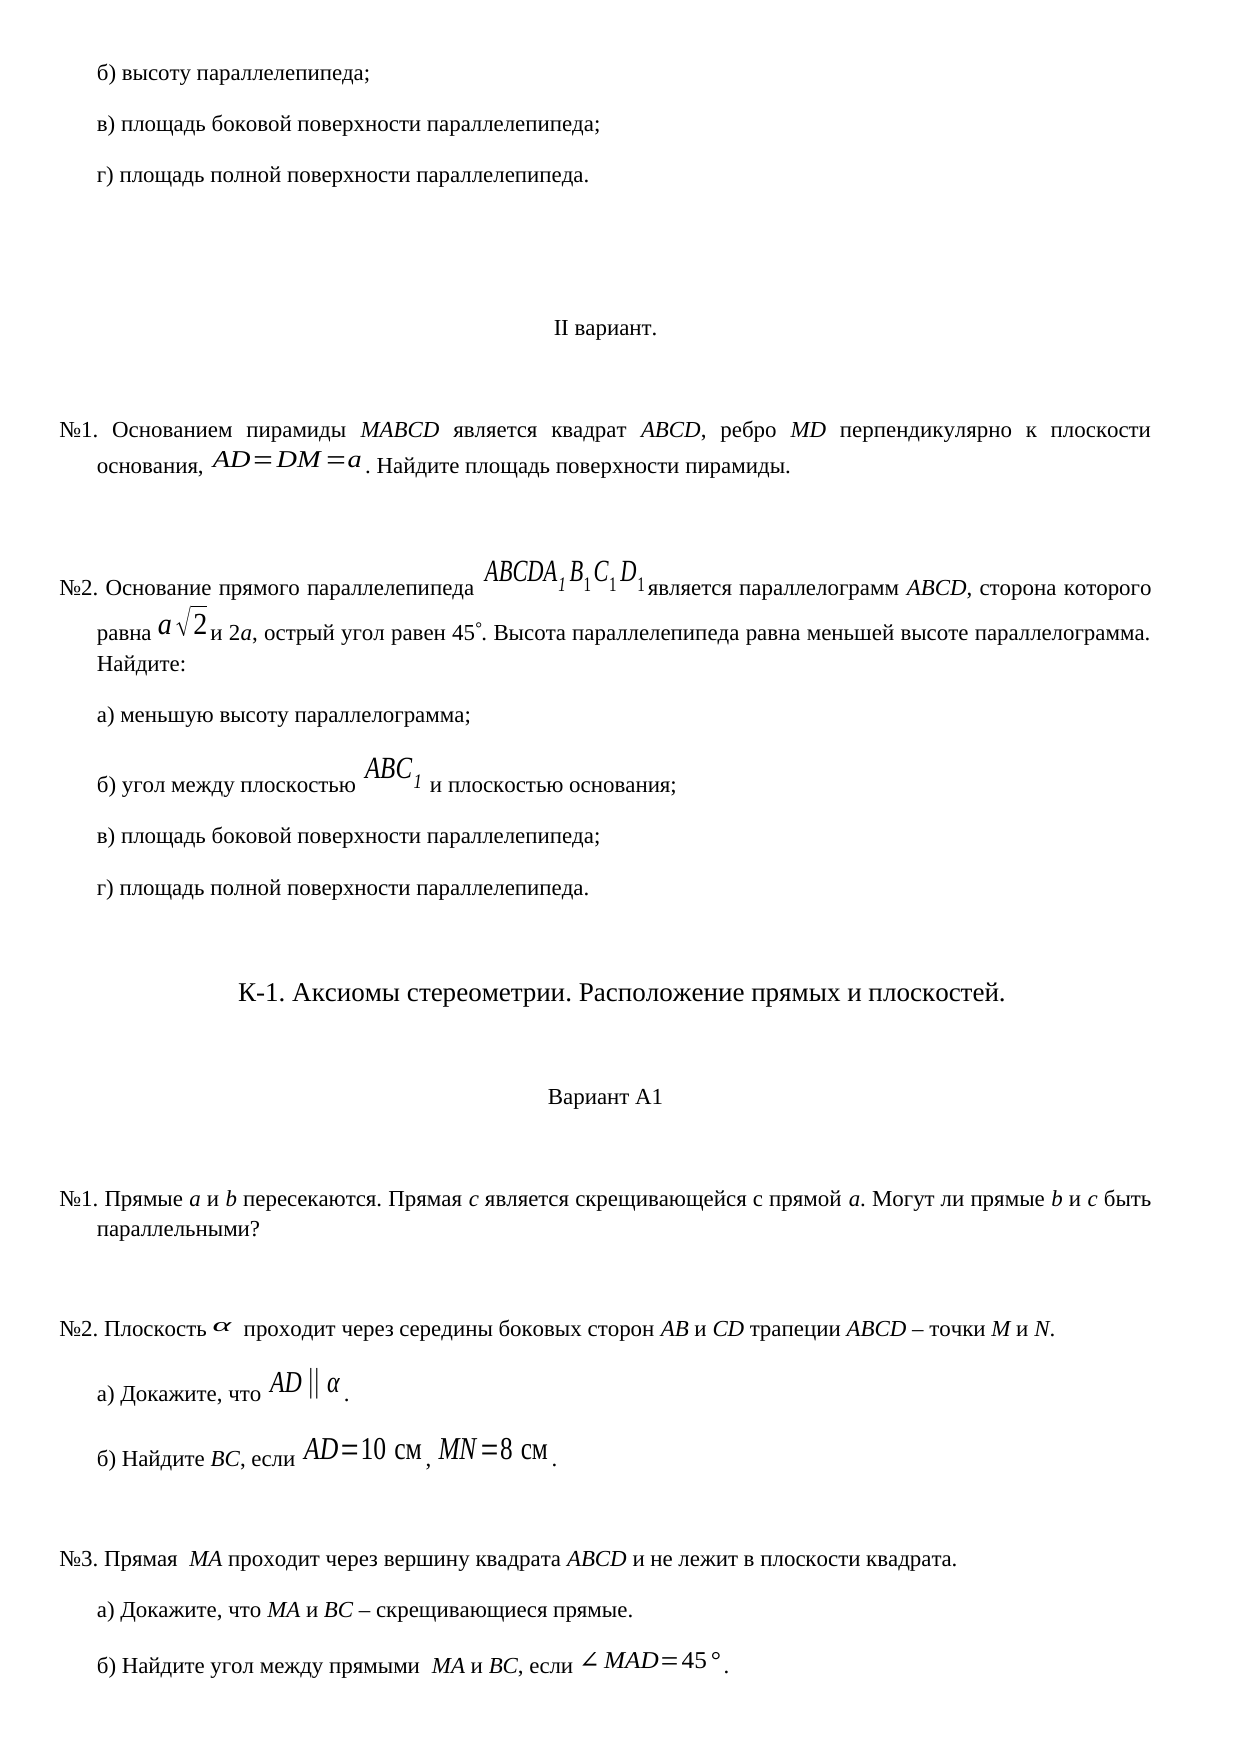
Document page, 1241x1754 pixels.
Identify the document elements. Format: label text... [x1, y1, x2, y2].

text г) площадь полной поверхности параллелепипеда. [97, 873, 1152, 900]
text б) Найдите BC, если , . [97, 1431, 1152, 1472]
text в) площадь боковой поверхности параллелепипеда; [97, 822, 1152, 849]
text б) угол между плоскостью и плоскостью основания; [97, 752, 1152, 798]
text №1. Основанием пирамиды MABCD является квадрат ABCD, ребро MD перпендикулярно к плоскости основания, . Найдите площадь поверхности пирамиды. [59, 416, 1152, 478]
text а) Докажите, что MА и BC – скрещивающиеся прямые. [97, 1596, 1152, 1622]
text г) площадь полной поверхности параллелепипеда. [97, 161, 1152, 187]
text №1. Прямые a и b пересекаются. Прямая c является скрещивающейся с прямой a. Могут ли прямые b и c быть параллельными? [59, 1185, 1152, 1242]
text а) меньшую высоту параллелограмма; [97, 701, 1152, 727]
text №3. Прямая MА проходит через вершину квадрата ABCD и не лежит в плоскости квадрата. [59, 1545, 1152, 1571]
text Вариант А1 [59, 1083, 1152, 1109]
text №2. Основание прямого параллелепипеда является параллелограмм ABCD, сторона которого равна и 2a, острый угол равен 45. Высота параллелепипеда равна меньшей высоте параллелограмма. Найдите: [59, 554, 1152, 676]
text б) высоту параллелепипеда; [97, 59, 1152, 85]
text а) Докажите, что . [97, 1366, 1152, 1406]
text в) площадь боковой поверхности параллелепипеда; [97, 110, 1152, 136]
text б) Найдите угол между прямыми MА и BC, если . [97, 1647, 1152, 1679]
text К-1. Аксиомы стереометрии. Расположение прямых и плоскостей. [59, 976, 1185, 1007]
text №2. Плоскость проходит через середины боковых сторон AB и CD трапеции ABCD – точки M и N. [59, 1315, 1152, 1341]
text II вариант. [59, 314, 1152, 341]
